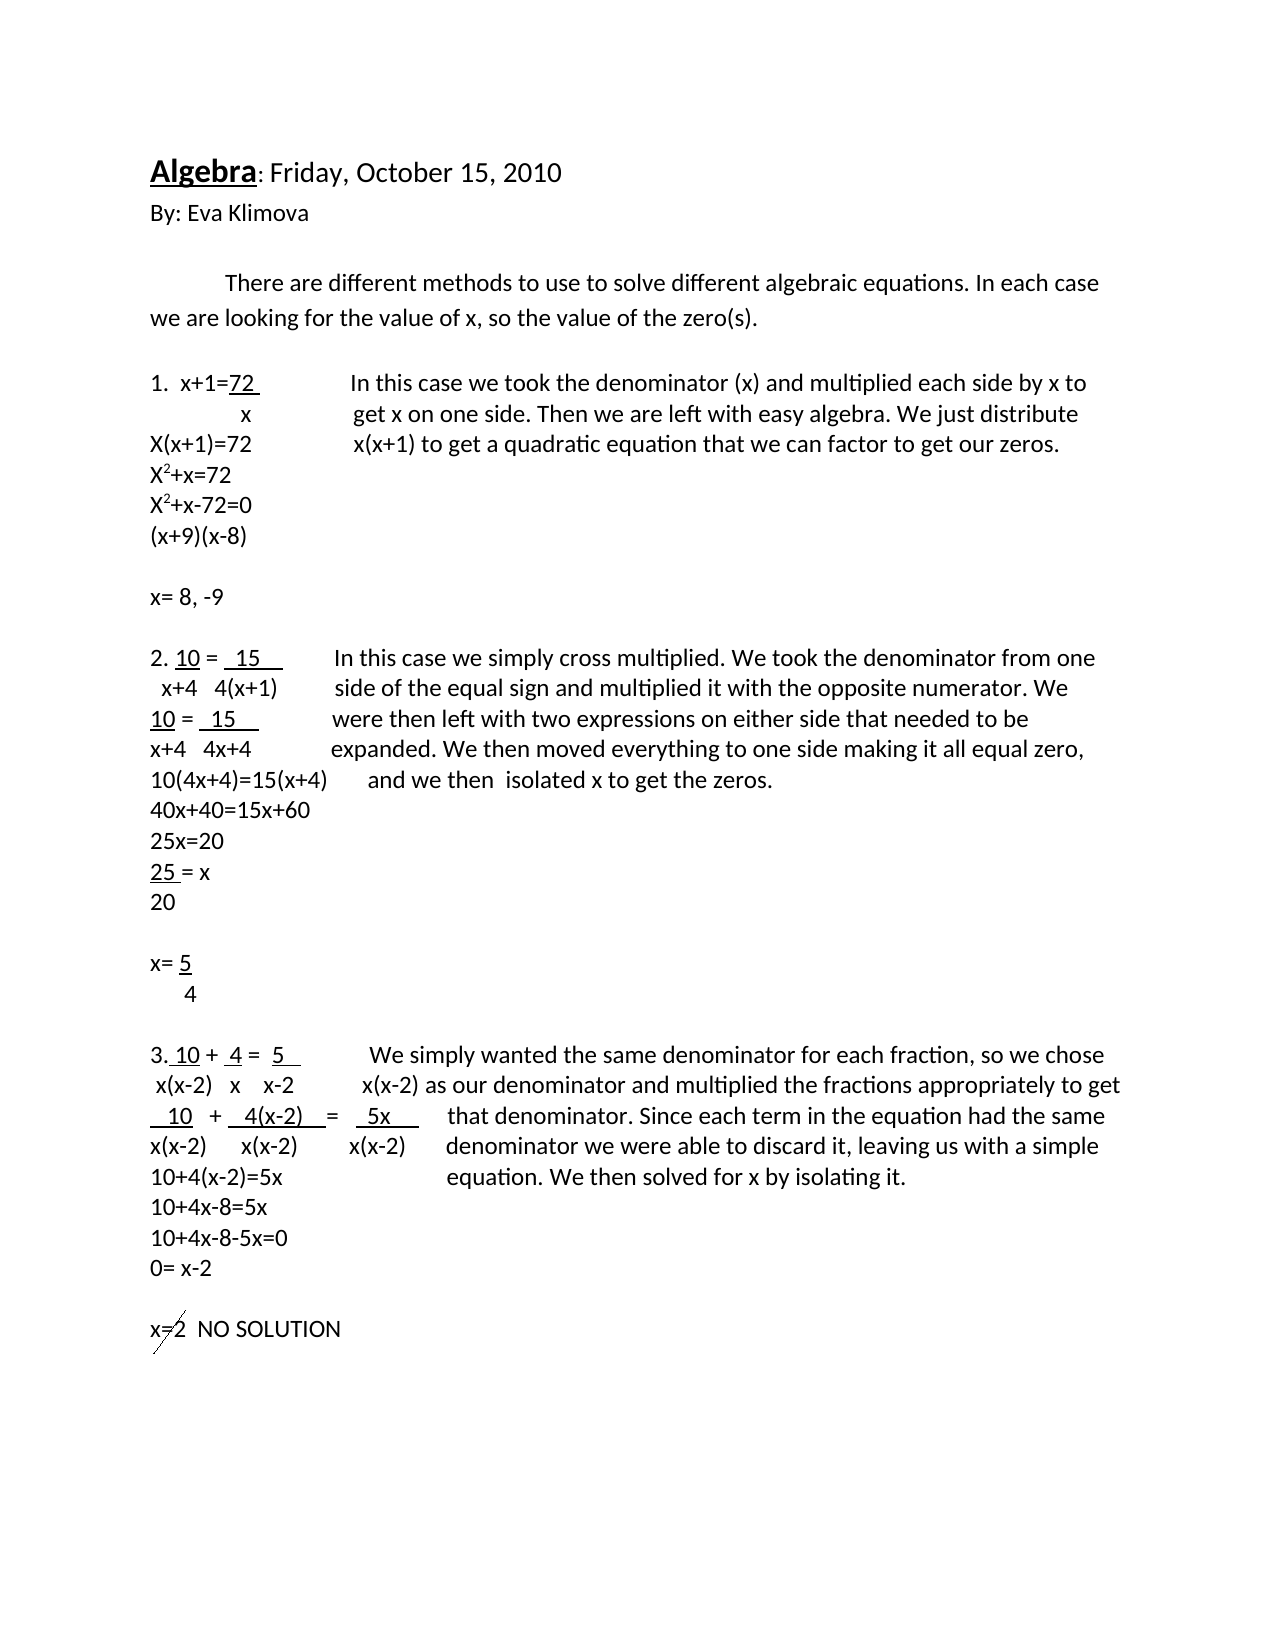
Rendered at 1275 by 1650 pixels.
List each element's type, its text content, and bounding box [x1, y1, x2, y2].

text X2+x-72=0 [150, 489, 1125, 520]
text 40x+40=15x+60 [150, 794, 1125, 825]
text 20 [150, 886, 1125, 917]
text x get x on one side. Then we are left with easy algebra. We just distribute [150, 398, 1125, 428]
text 2. 10 = 15 In this case we simply cross multiplied. We took the denominator from one [150, 642, 1125, 672]
text 10 = 15 were then left with two expressions on either side that needed to be [150, 703, 1125, 733]
text X2+x=72 [150, 459, 1125, 489]
text x(x-2) x x-2 x(x-2) as our denominator and multiplied the fractions appropriately to get [150, 1069, 1125, 1100]
text x= 5 [150, 947, 1125, 978]
text 10+4x-8=5x [150, 1191, 1125, 1222]
text x(x-2) x(x-2) x(x-2) denominator we were able to discard it, leaving us with a simple [150, 1130, 1125, 1161]
text x=2 NO SOLUTION [150, 1313, 1125, 1344]
text By: Eva Klimova [150, 197, 1125, 227]
text (x+9)(x-8) [150, 520, 1125, 550]
text 1. x+1=72 In this case we took the denominator (x) and multiplied each side by x to [150, 367, 1125, 398]
text 10+4(x-2)=5x equation. We then solved for x by isolating it. [150, 1161, 1125, 1191]
text 25x=20 [150, 825, 1125, 856]
text 0= x-2 [150, 1252, 1125, 1283]
text Algebra: Friday, October 15, 2010 [150, 150, 1125, 191]
text 3. 10 + 4 = 5 We simply wanted the same denominator for each fraction, so we chose [150, 1039, 1125, 1069]
text 10(4x+4)=15(x+4) and we then isolated x to get the zeros. [150, 764, 1125, 794]
text There are different methods to use to solve different algebraic equations. In each case we are looking for the value of x, so the value of the zero(s). [150, 267, 1125, 332]
text 10+4x-8-5x=0 [150, 1222, 1125, 1252]
text 10 + 4(x-2) = 5x that denominator. Since each term in the equation had the same [150, 1100, 1125, 1130]
text x+4 4x+4 expanded. We then moved everything to one side making it all equal zero, [150, 733, 1125, 764]
text x+4 4(x+1) side of the equal sign and multiplied it with the opposite numerator. We [150, 672, 1125, 703]
text x= 8, -9 [150, 581, 1125, 611]
text X(x+1)=72 x(x+1) to get a quadratic equation that we can factor to get our zeros. [150, 428, 1125, 459]
text 25 = x [150, 856, 1125, 886]
text 4 [150, 978, 1125, 1008]
